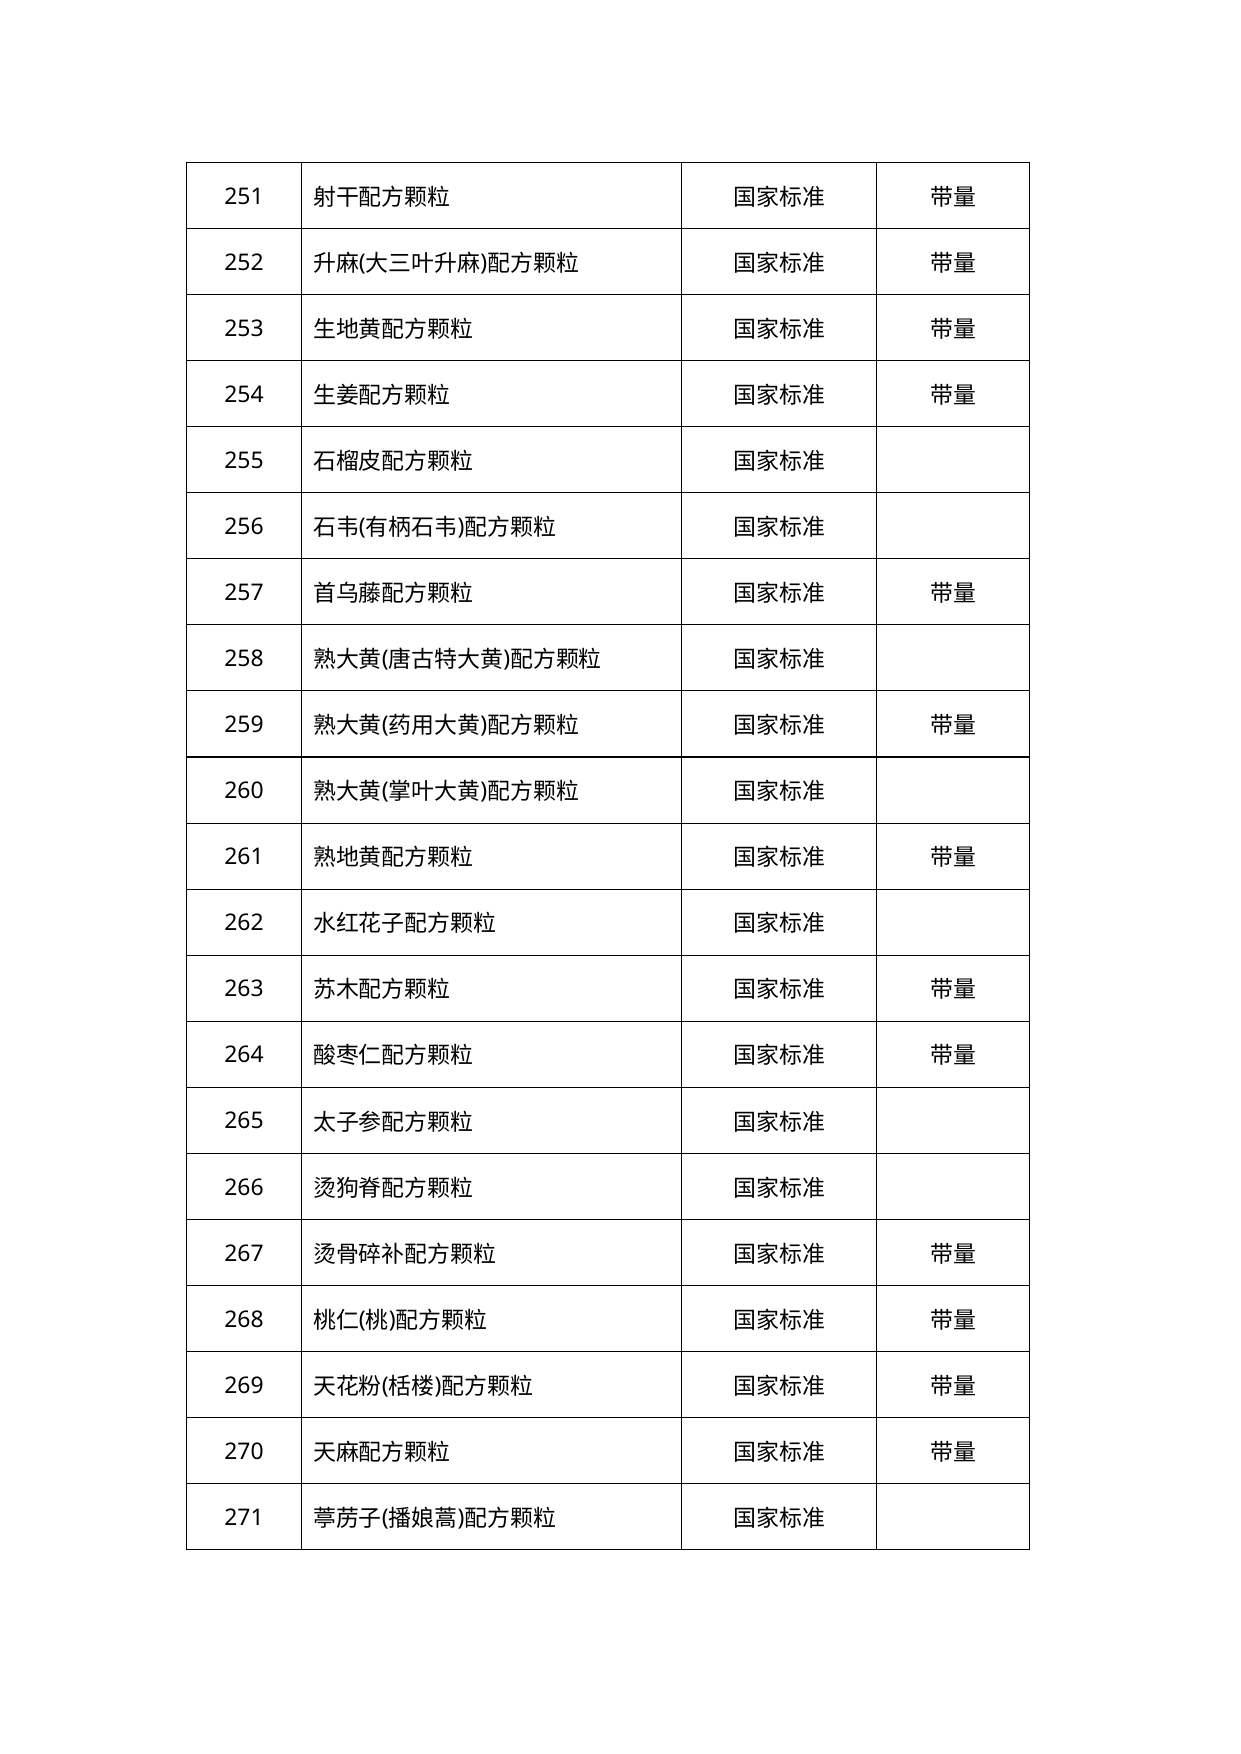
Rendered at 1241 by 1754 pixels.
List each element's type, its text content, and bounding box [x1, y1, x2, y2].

table_cell 水红花子配方颗粒 [302, 890, 681, 954]
table_cell 国家标准 [682, 1286, 876, 1351]
table_cell 251 [187, 163, 301, 228]
table_cell 263 [187, 956, 301, 1021]
table_cell 253 [187, 295, 301, 360]
table_cell 带量 [877, 1220, 1029, 1285]
table_cell 国家标准 [682, 1220, 876, 1285]
table_cell 国家标准 [682, 163, 876, 228]
table_cell 带量 [877, 956, 1029, 1021]
table_cell 苏木配方颗粒 [302, 956, 681, 1021]
table_cell 国家标准 [682, 295, 876, 360]
table_cell 269 [187, 1352, 301, 1417]
table_cell [877, 427, 1029, 492]
table_cell 升麻(大三叶升麻)配方颗粒 [302, 229, 681, 294]
table_cell 桃仁(桃)配方颗粒 [302, 1286, 681, 1351]
table_cell [877, 890, 1029, 954]
table_cell 烫骨碎补配方颗粒 [302, 1220, 681, 1285]
table_cell 261 [187, 824, 301, 888]
table_cell 国家标准 [682, 956, 876, 1021]
table_cell 生地黄配方颗粒 [302, 295, 681, 360]
table_cell 太子参配方颗粒 [302, 1088, 681, 1153]
table_cell 带量 [877, 559, 1029, 624]
table_cell 带量 [877, 691, 1029, 756]
table_cell 熟地黄配方颗粒 [302, 824, 681, 888]
table_cell 石韦(有柄石韦)配方颗粒 [302, 493, 681, 558]
table_cell 带量 [877, 229, 1029, 294]
table_cell [877, 493, 1029, 558]
table_cell 国家标准 [682, 493, 876, 558]
table_cell [877, 1154, 1029, 1219]
table_cell 264 [187, 1022, 301, 1087]
table_cell 带量 [877, 1286, 1029, 1351]
table_cell 257 [187, 559, 301, 624]
table_cell 带量 [877, 163, 1029, 228]
table_cell 带量 [877, 295, 1029, 360]
table_cell 天麻配方颗粒 [302, 1418, 681, 1483]
table_cell [877, 1088, 1029, 1153]
table_cell 国家标准 [682, 691, 876, 756]
table_cell 国家标准 [682, 1022, 876, 1087]
table_cell 255 [187, 427, 301, 492]
table_cell 首乌藤配方颗粒 [302, 559, 681, 624]
table_cell 国家标准 [682, 427, 876, 492]
table_cell 国家标准 [682, 1088, 876, 1153]
table_cell 带量 [877, 1022, 1029, 1087]
table_cell 国家标准 [682, 1352, 876, 1417]
table_cell 烫狗脊配方颗粒 [302, 1154, 681, 1219]
table_cell 国家标准 [682, 758, 876, 822]
table_cell 268 [187, 1286, 301, 1351]
table_cell 国家标准 [682, 625, 876, 690]
table_cell 260 [187, 758, 301, 822]
table_cell 熟大黄(药用大黄)配方颗粒 [302, 691, 681, 756]
table_cell 国家标准 [682, 559, 876, 624]
table_cell 国家标准 [682, 229, 876, 294]
table_cell 271 [187, 1484, 301, 1549]
table_cell 葶苈子(播娘蒿)配方颗粒 [302, 1484, 681, 1549]
table_cell 熟大黄(唐古特大黄)配方颗粒 [302, 625, 681, 690]
table_cell 259 [187, 691, 301, 756]
table_cell 267 [187, 1220, 301, 1285]
table_cell 国家标准 [682, 1484, 876, 1549]
table_cell [877, 625, 1029, 690]
table_cell 带量 [877, 361, 1029, 426]
table_cell 国家标准 [682, 1418, 876, 1483]
table_cell 带量 [877, 1418, 1029, 1483]
table_cell 252 [187, 229, 301, 294]
table_cell 带量 [877, 824, 1029, 888]
table_cell 带量 [877, 1352, 1029, 1417]
table_cell 262 [187, 890, 301, 954]
table_cell 265 [187, 1088, 301, 1153]
table_cell 国家标准 [682, 1154, 876, 1219]
table_cell 酸枣仁配方颗粒 [302, 1022, 681, 1087]
table_cell 石榴皮配方颗粒 [302, 427, 681, 492]
table_cell 生姜配方颗粒 [302, 361, 681, 426]
table_cell 熟大黄(掌叶大黄)配方颗粒 [302, 758, 681, 822]
table_cell 国家标准 [682, 361, 876, 426]
table_cell 国家标准 [682, 824, 876, 888]
table_cell 射干配方颗粒 [302, 163, 681, 228]
table_cell 258 [187, 625, 301, 690]
table_cell 270 [187, 1418, 301, 1483]
table_cell 254 [187, 361, 301, 426]
table_cell 国家标准 [682, 890, 876, 954]
table_cell [877, 1484, 1029, 1549]
table_cell 天花粉(栝楼)配方颗粒 [302, 1352, 681, 1417]
table_cell 256 [187, 493, 301, 558]
table_cell [877, 758, 1029, 822]
table_cell 266 [187, 1154, 301, 1219]
